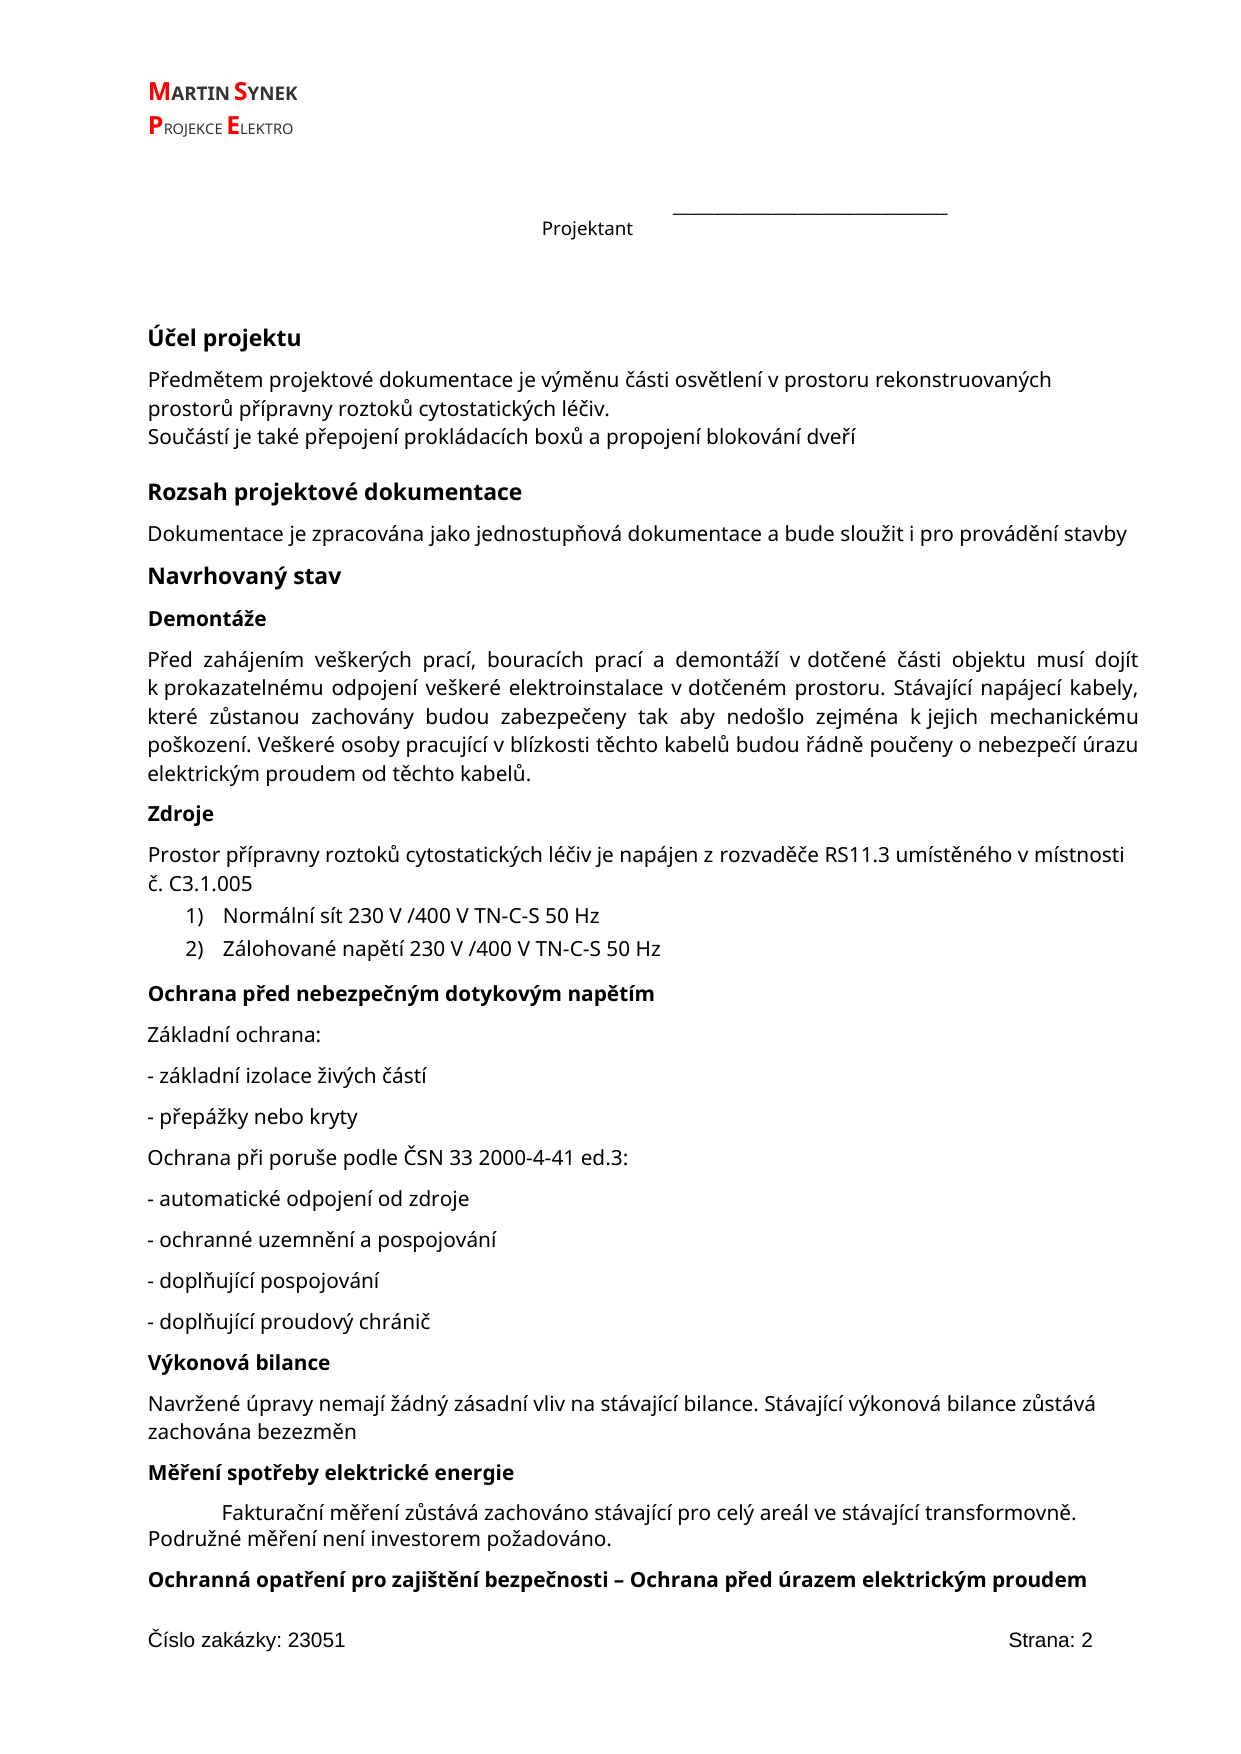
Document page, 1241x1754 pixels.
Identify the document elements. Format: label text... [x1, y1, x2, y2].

text - doplňující proudový chránič [147, 1307, 1139, 1335]
text _________________________________ [148, 194, 1127, 217]
text - přepážky nebo kryty [147, 1102, 1139, 1131]
list Zálohované napětí 230 V /400 V TN-C-S 50 Hz [185, 934, 1139, 963]
text Zdroje [148, 799, 1139, 828]
text - doplňující pospojování [147, 1266, 1139, 1294]
text Rozsah projektové dokumentace [147, 476, 1139, 507]
text Měření spotřeby elektrické energie [148, 1458, 1139, 1486]
text Předmětem projektové dokumentace je výměnu části osvětlení v prostoru rekonstruovaných prostorů přípravny roztoků cytostatických léčiv. [148, 365, 1139, 422]
text Dokumentace je zpracována jako jednostupňová dokumentace a bude sloužit i pro provádění stavby [147, 519, 1139, 548]
text Navržené úpravy nemají žádný zásadní vliv na stávající bilance. Stávající výkonová bilance zůstává zachována bezezměn [148, 1389, 1139, 1446]
text Ochranná opatření pro zajištění bezpečnosti – Ochrana před úrazem elektrickým proudem [148, 1566, 1139, 1594]
text - ochranné uzemnění a pospojování [147, 1225, 1139, 1253]
text Fakturační měření zůstává zachováno stávající pro celý areál ve stávající transformovně. Podružné měření není investorem požadováno. [148, 1499, 1139, 1553]
text Účel projektu [147, 321, 1139, 353]
text Demontáže [148, 604, 1139, 632]
text Projektant [148, 217, 1127, 240]
text Základní ochrana: [147, 1020, 1139, 1049]
text Prostor přípravny roztoků cytostatických léčiv je napájen z rozvaděče RS11.3 umístěného v místnosti č. C3.1.005 [148, 841, 1139, 897]
text - automatické odpojení od zdroje [147, 1184, 1139, 1212]
text Ochrana při poruše podle ČSN 33 2000-4-41 ed.3: [147, 1143, 1139, 1171]
text Ochrana před nebezpečným dotykovým napětím [148, 979, 1139, 1008]
list Normální sít 230 V /400 V TN-C-S 50 Hz [185, 902, 1139, 930]
text Výkonová bilance [148, 1348, 1139, 1376]
text Před zahájením veškerých prací, bouracích prací a demontáží v dotčené části objektu musí dojít k prokazatelnému odpojení veškeré elektroinstalace v dotčeném prostoru. Stávající napájecí kabely, které zůstanou zachovány budou zabezpečeny tak aby nedošlo zejména k jejich mechanickému poškození. Veškeré osoby pracující v blízkosti těchto kabelů budou řádně poučeny o nebezpečí úrazu elektrickým proudem od těchto kabelů. [147, 645, 1139, 787]
text - základní izolace živých částí [147, 1061, 1139, 1089]
text Navrhovaný stav [147, 560, 1139, 591]
text Součástí je také přepojení prokládacích boxů a propojení blokování dveří [148, 422, 1139, 451]
